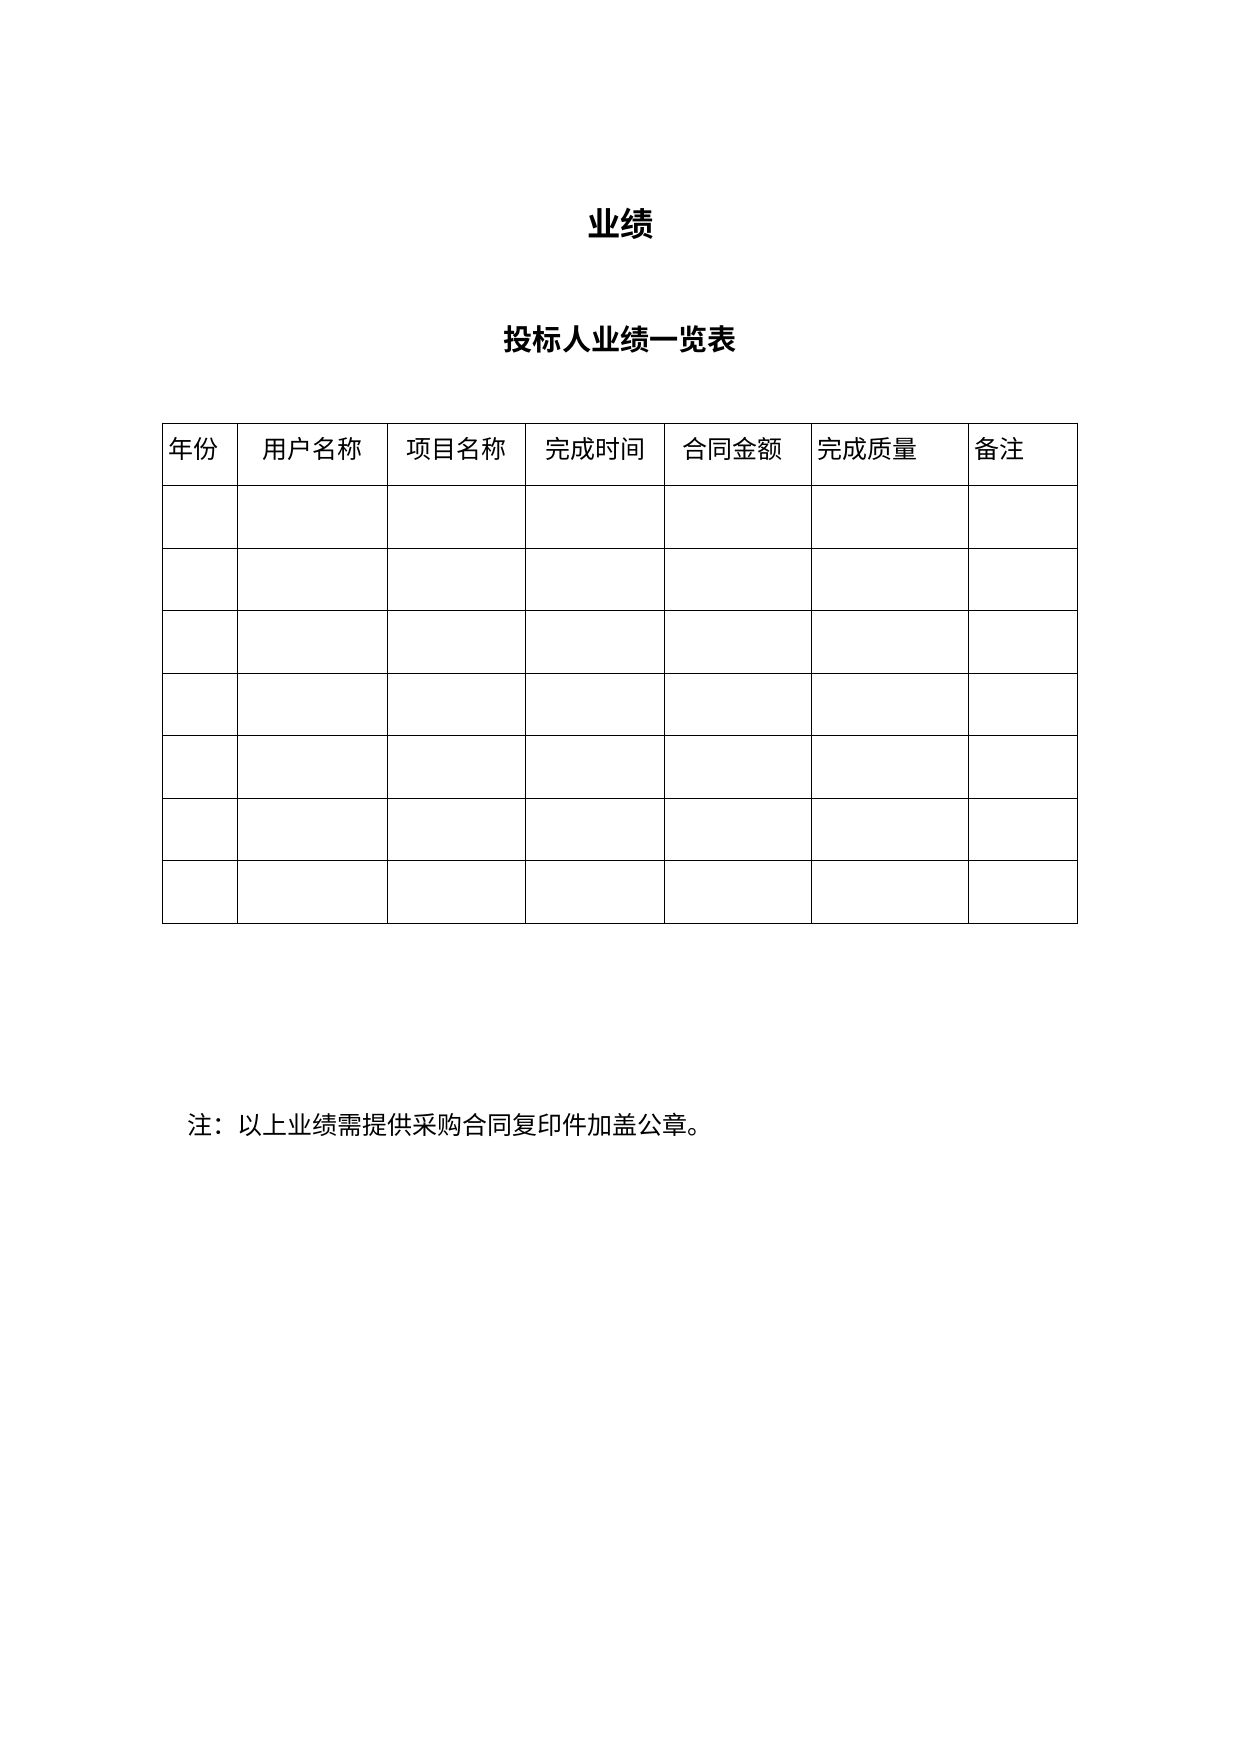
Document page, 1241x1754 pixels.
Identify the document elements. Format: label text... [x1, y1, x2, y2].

table_cell [665, 549, 811, 610]
table_cell [969, 549, 1077, 610]
table_cell [526, 674, 664, 735]
table_header 用户名称 [238, 424, 387, 485]
table_cell [388, 486, 525, 547]
table_header 备注 [969, 424, 1077, 485]
table_cell [812, 486, 968, 547]
table_cell [526, 736, 664, 797]
table_cell [238, 861, 387, 922]
table_cell [526, 549, 664, 610]
table_cell [163, 611, 237, 672]
table_cell [812, 861, 968, 922]
table_cell [812, 549, 968, 610]
table_cell [812, 674, 968, 735]
table_cell [665, 486, 811, 547]
table_cell [163, 861, 237, 922]
table_cell [163, 799, 237, 860]
table_cell [969, 674, 1077, 735]
table_cell [969, 799, 1077, 860]
table_cell [812, 611, 968, 672]
table_cell [526, 611, 664, 672]
table_cell [388, 674, 525, 735]
table_cell [969, 736, 1077, 797]
table_cell [526, 861, 664, 922]
table_cell [969, 486, 1077, 547]
table_cell [163, 674, 237, 735]
table_cell [238, 486, 387, 547]
table_cell [388, 861, 525, 922]
text 投标人业绩一览表 [187, 305, 1053, 370]
table_cell [163, 486, 237, 547]
table_header 项目名称 [388, 424, 525, 485]
table_cell [969, 861, 1077, 922]
table_cell [388, 799, 525, 860]
table_cell [388, 736, 525, 797]
table_cell [526, 486, 664, 547]
table_header 年份 [163, 424, 237, 485]
subtitle 业绩 [187, 189, 1053, 254]
table_cell [238, 549, 387, 610]
table_cell [238, 736, 387, 797]
table_cell [238, 611, 387, 672]
table_cell [388, 611, 525, 672]
table_cell [388, 549, 525, 610]
table_cell [665, 799, 811, 860]
table_cell [665, 674, 811, 735]
table_header 完成时间 [526, 424, 664, 485]
table_header 合同金额 [665, 424, 811, 485]
table_cell [163, 549, 237, 610]
table_cell [238, 674, 387, 735]
table_header 完成质量 [812, 424, 968, 485]
table_cell [665, 736, 811, 797]
table_cell [812, 736, 968, 797]
table_cell [163, 736, 237, 797]
table_cell [665, 861, 811, 922]
table_cell [969, 611, 1077, 672]
text 注：以上业绩需提供采购合同复印件加盖公章。 [187, 1091, 1053, 1156]
table_cell [238, 799, 387, 860]
table_cell [665, 611, 811, 672]
table_cell [812, 799, 968, 860]
table_cell [526, 799, 664, 860]
